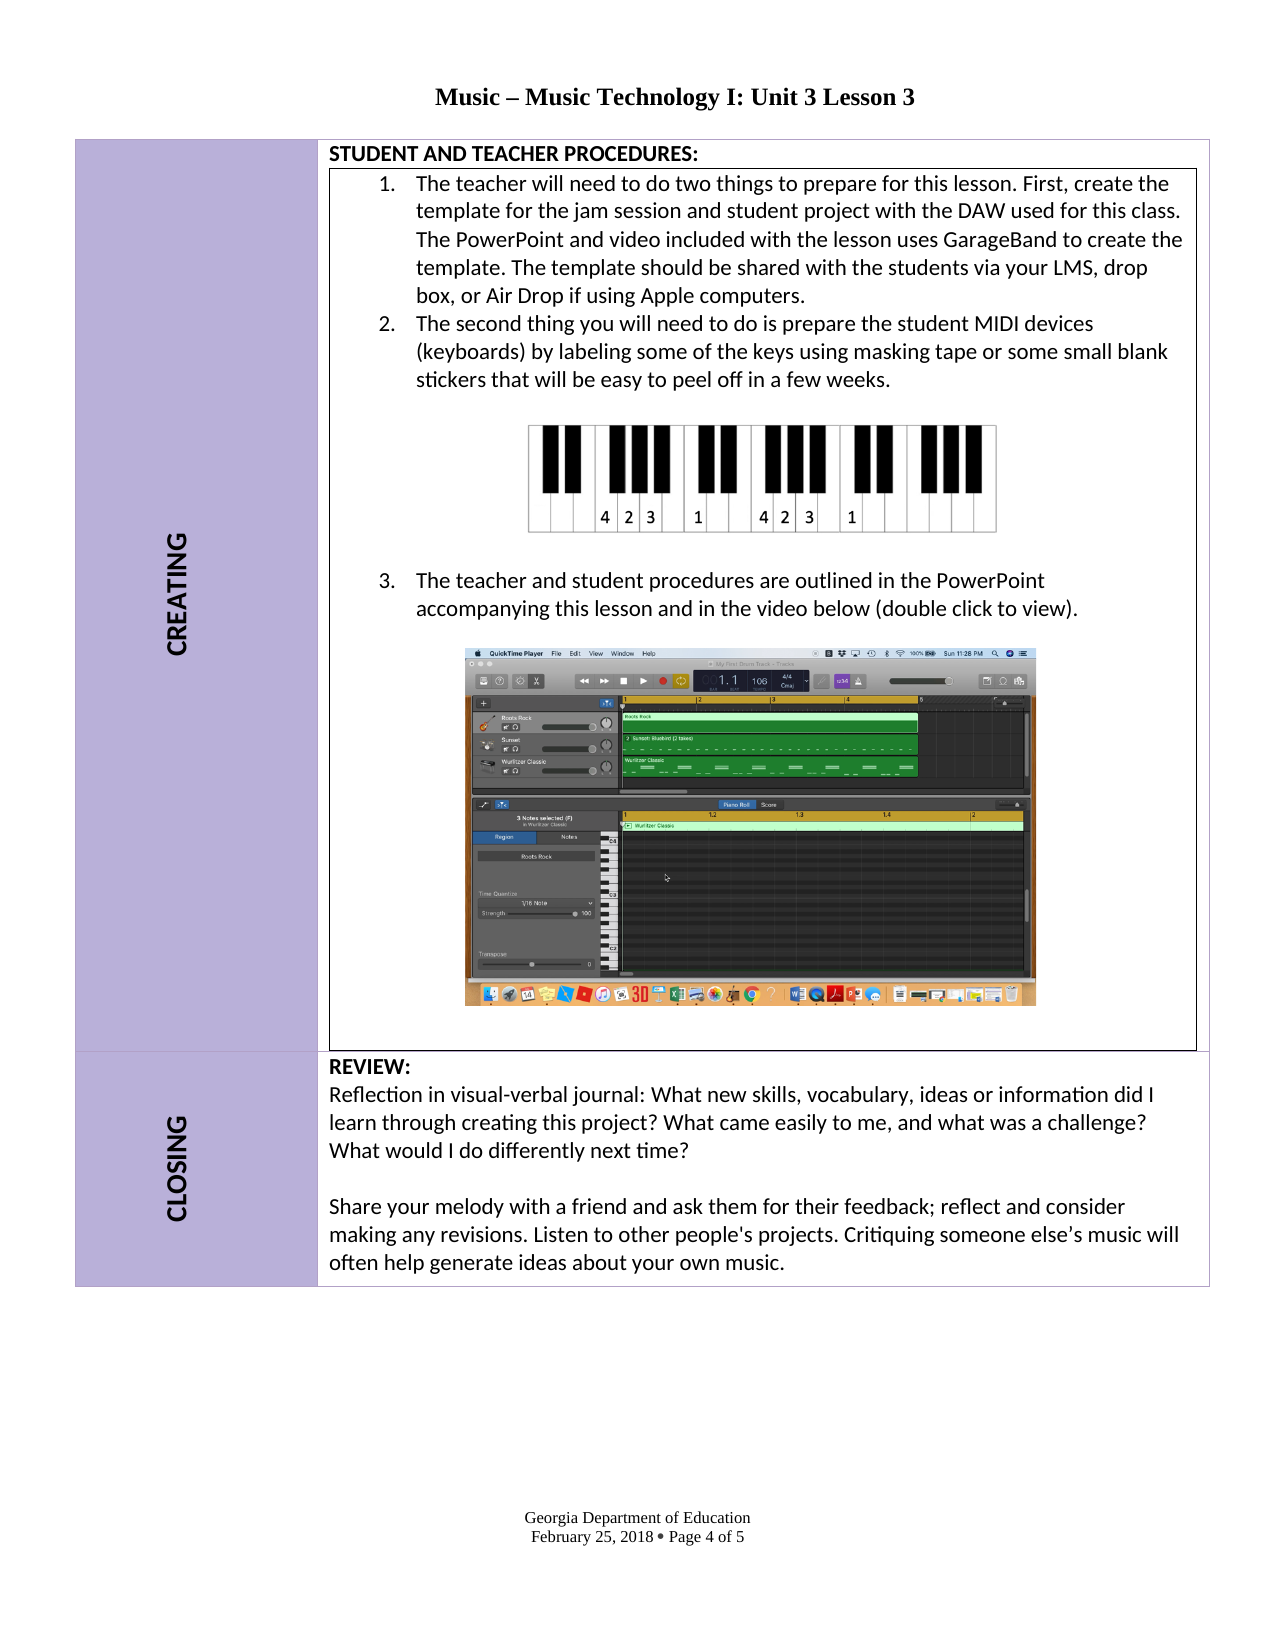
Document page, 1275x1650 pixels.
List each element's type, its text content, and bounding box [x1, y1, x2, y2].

table_cell REVIEW: Reflection in visual-verbal journal: What new skills, vocabulary, ideas or information did I learn through creating this project? What came easily to me, and what was a challenge? What would I do differently next time? Share your melody with a friend and ask them for their feedback; reflect and consider making any revisions. Listen to other people's projects. Critiquing someone else’s music will often help generate ideas about your own music. [318, 1052, 1209, 1286]
picture [465, 648, 1037, 1006]
table_cell CLOSING [76, 1052, 317, 1286]
table_cell STUDENT AND TEACHER PROCEDURES: [330, 169, 1196, 1050]
table_cell CREATING [76, 140, 317, 1051]
picture [527, 423, 999, 536]
